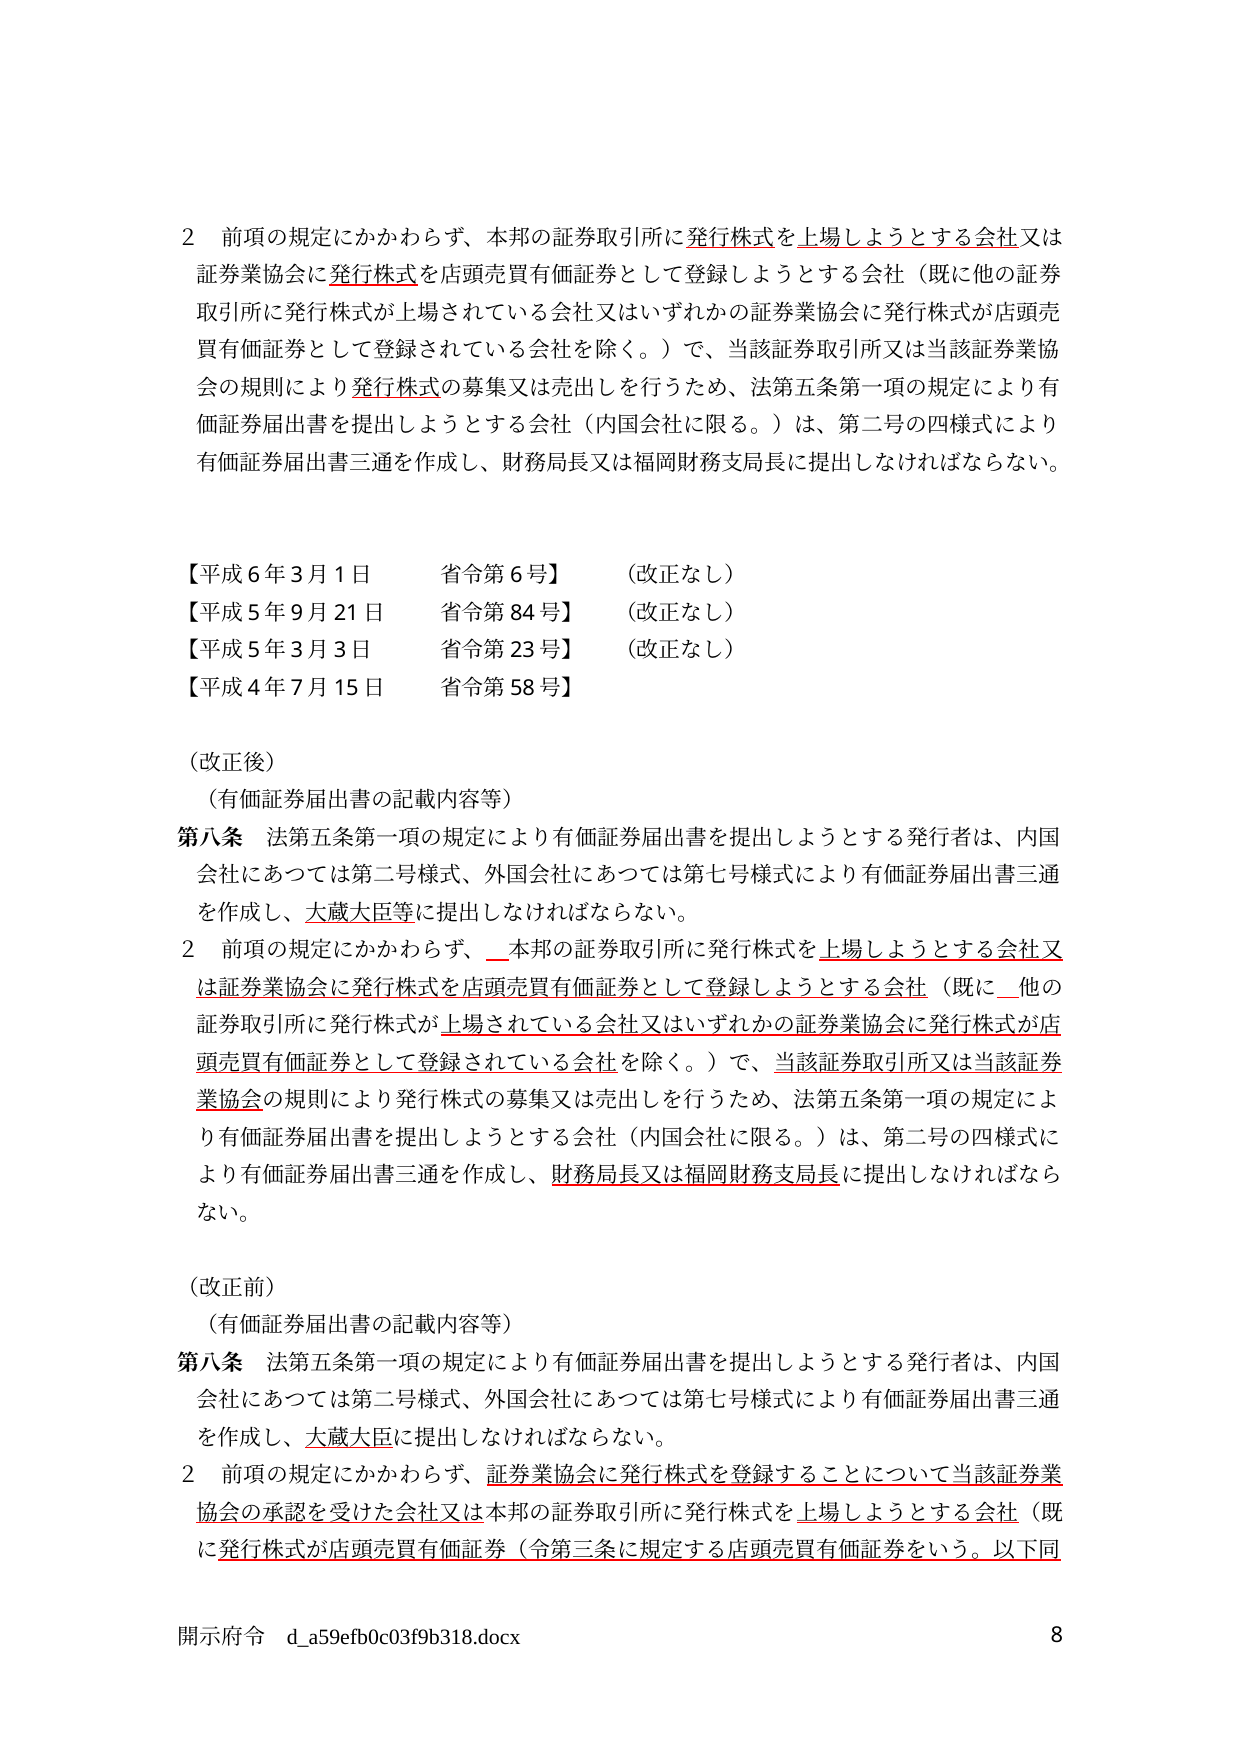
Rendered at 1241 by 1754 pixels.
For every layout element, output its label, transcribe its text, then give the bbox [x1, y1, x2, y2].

text ２ 前項の規定にかかわらず、本邦の証券取引所に発行株式を上場しようとする会社又は証券業協会に発行株式を店頭売買有価証券として登録しようとする会社（既に他の証券取引所に発行株式が上場されている会社又はいずれかの証券業協会に発行株式が店頭売買有価証券として登録されている会社を除く。）で、当該証券取引所又は当該証券業協会の規則により発行株式の募集又は売出しを行うため、法第五条第一項の規定により有価証券届出書を提出しようとする会社（内国会社に限る。）は、第二号の四様式により有価証券届出書三通を作成し、財務局長又は福岡財務支局長に提出しなければならない。 [177, 217, 1063, 479]
text 【平成5年9月21日 省令第84号】 （改正なし） [177, 592, 1063, 629]
text ２ 前項の規定にかかわらず、 本邦の証券取引所に発行株式を上場しようとする会社又は証券業協会に発行株式を店頭売買有価証券として登録しようとする会社（既に 他の証券取引所に発行株式が上場されている会社又はいずれかの証券業協会に発行株式が店頭売買有価証券として登録されている会社を除く。）で、当該証券取引所又は当該証券業協会の規則により発行株式の募集又は売出しを行うため、法第五条第一項の規定により有価証券届出書を提出しようとする会社（内国会社に限る。）は、第二号の四様式により有価証券届出書三通を作成し、財務局長又は福岡財務支局長に提出しなければならない。 [177, 929, 1063, 1229]
text 【平成5年3月3日 省令第23号】 （改正なし） [177, 629, 1063, 667]
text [177, 1454, 1063, 1567]
text （有価証券届出書の記載内容等） [196, 1304, 1063, 1342]
text 【平成6年3月1日 省令第6号】 （改正なし） [177, 554, 1063, 592]
text 第八条 法第五条第一項の規定により有価証券届出書を提出しようとする発行者は、内国会社にあつては第二号様式、外国会社にあつては第七号様式により有価証券届出書三通を作成し、大蔵大臣等に提出しなければならない。 [177, 817, 1063, 929]
text （改正後） [177, 742, 1063, 779]
text 【平成4年7月15日 省令第58号】 [177, 667, 1063, 704]
text （有価証券届出書の記載内容等） [196, 779, 1063, 817]
text （改正前） [177, 1267, 1063, 1304]
text 第八条 法第五条第一項の規定により有価証券届出書を提出しようとする発行者は、内国会社にあつては第二号様式、外国会社にあつては第七号様式により有価証券届出書三通を作成し、大蔵大臣に提出しなければならない。 [177, 1342, 1063, 1454]
